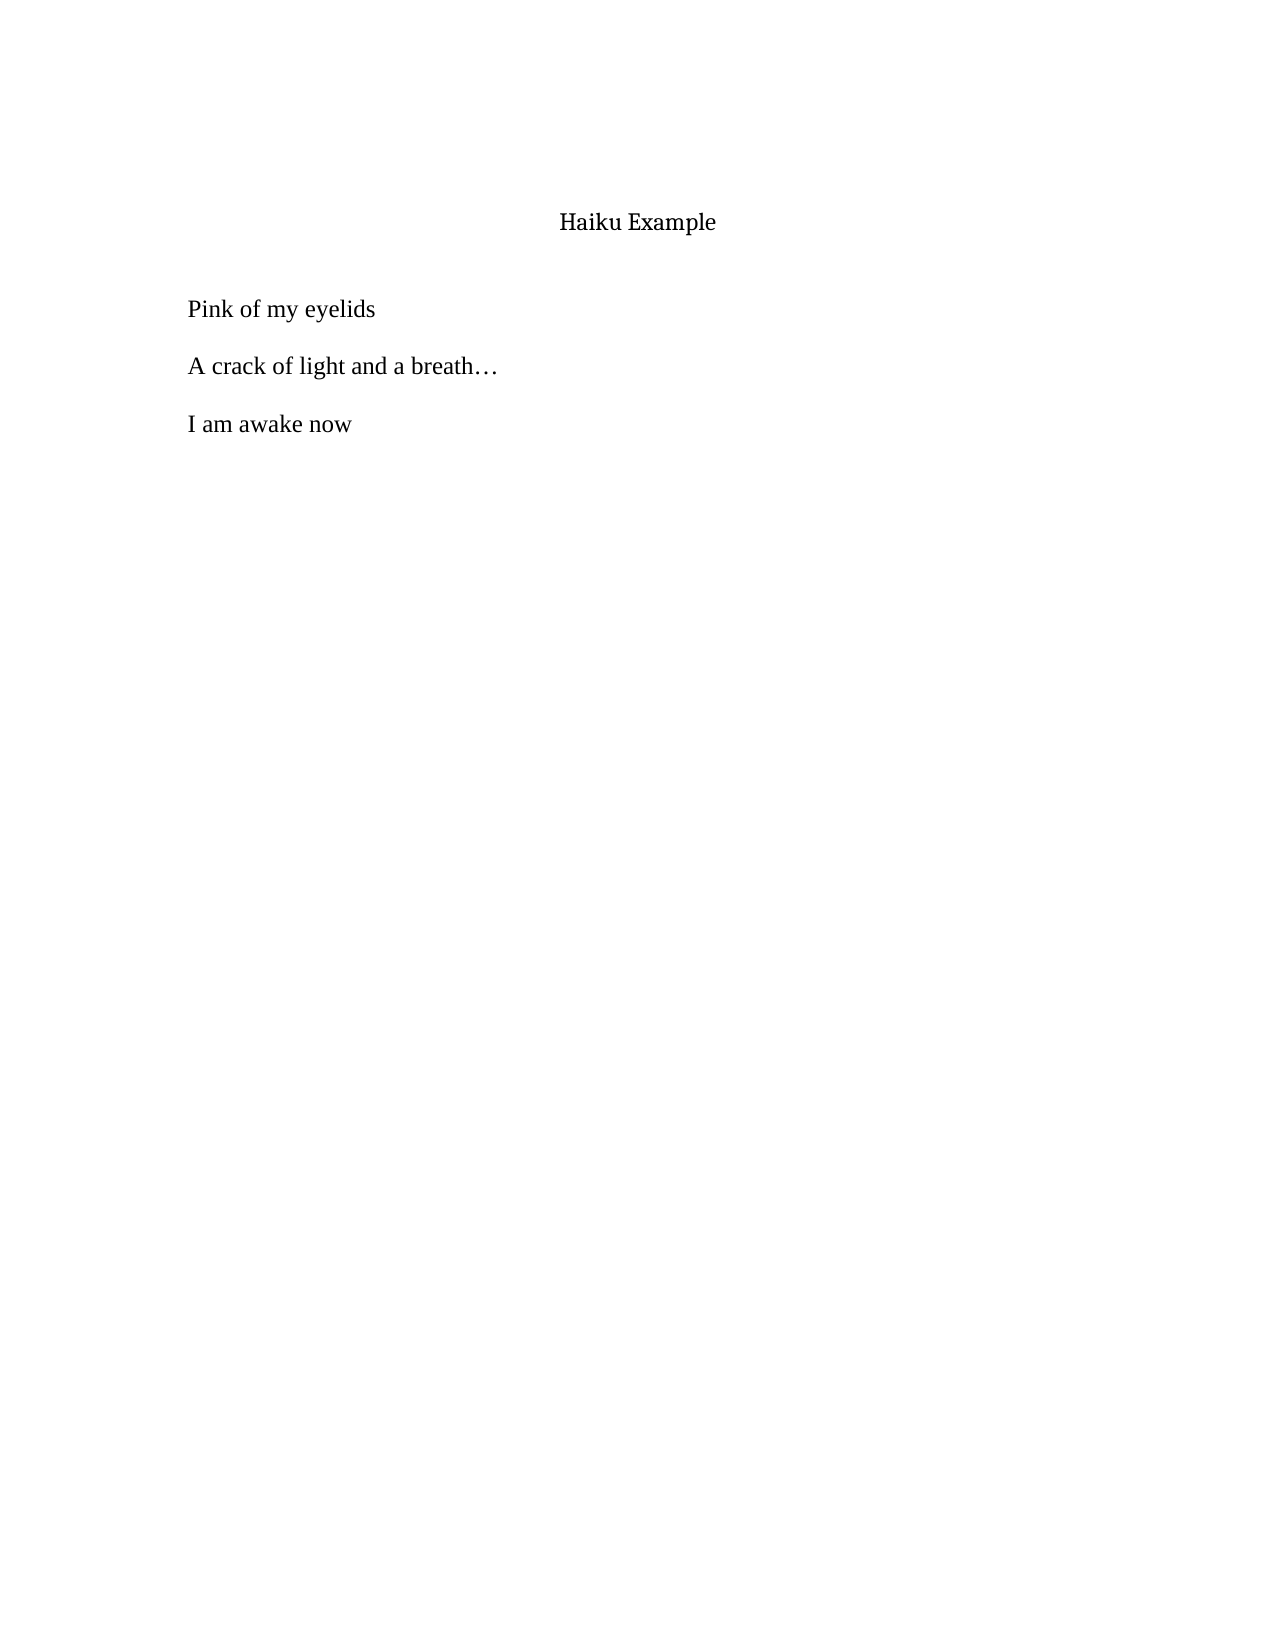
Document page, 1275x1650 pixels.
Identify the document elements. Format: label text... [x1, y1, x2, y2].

text I am awake now [187, 409, 1087, 437]
text Pink of my eyelids [187, 294, 1087, 322]
text A crack of light and a breath… [187, 351, 1087, 380]
text Haiku Example [187, 207, 1087, 236]
